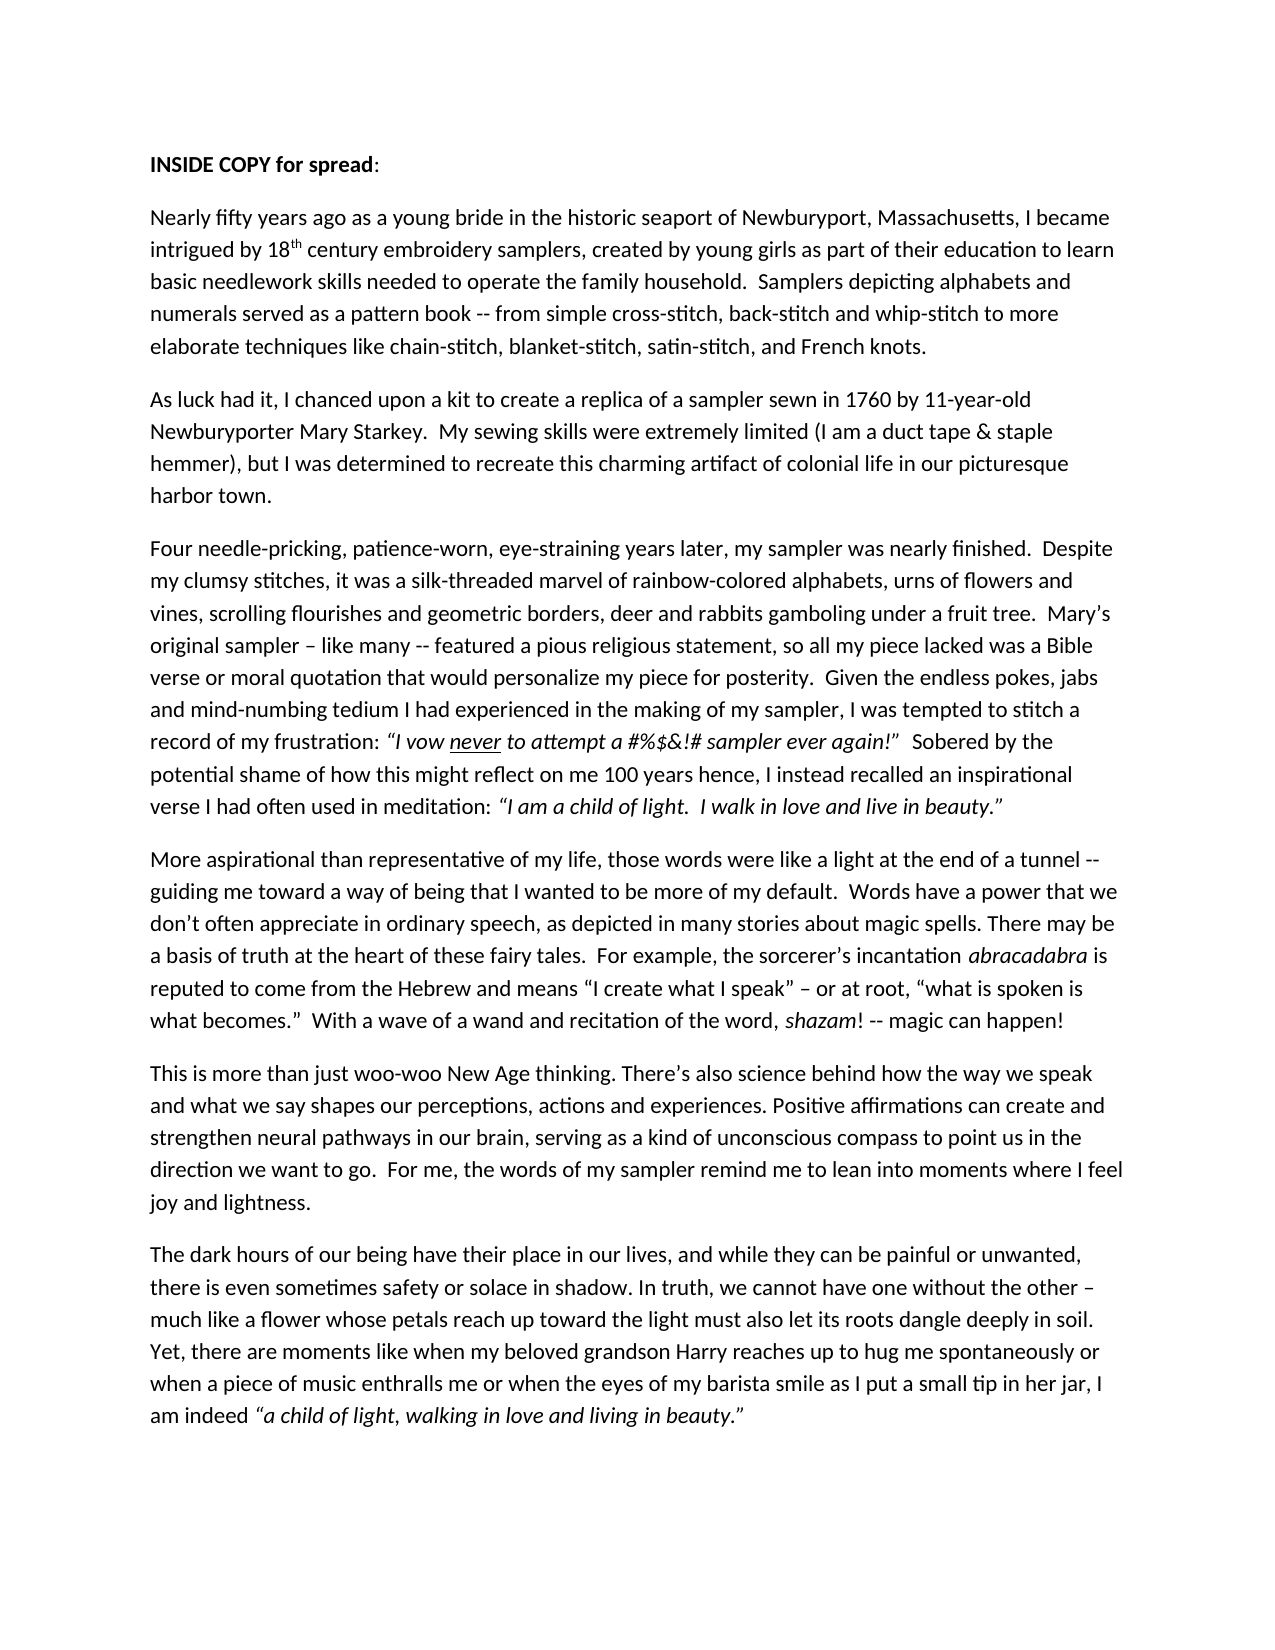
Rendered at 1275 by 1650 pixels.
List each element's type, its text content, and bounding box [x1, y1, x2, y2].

text This is more than just woo-woo New Age thinking. There’s also science behind how the way we speak and what we say shapes our perceptions, actions and experiences. Positive affirmations can create and strengthen neural pathways in our brain, serving as a kind of unconscious compass to point us in the direction we want to go. For me, the words of my sampler remind me to lean into moments where I feel joy and lightness. [150, 1059, 1125, 1216]
text As luck had it, I chanced upon a kit to create a replica of a sampler sewn in 1760 by 11-year-old Newburyporter Mary Starkey. My sewing skills were extremely limited (I am a duct tape & staple hemmer), but I was determined to recreate this charming artifact of colonial life in our picturesque harbor town. [150, 385, 1125, 509]
text The dark hours of our being have their place in our lives, and while they can be painful or unwanted, there is even sometimes safety or solace in shadow. In truth, we cannot have one without the other – much like a flower whose petals reach up toward the light must also let its roots dangle deeply in soil. Yet, there are moments like when my beloved grandson Harry reaches up to hug me spontaneously or when a piece of music enthralls me or when the eyes of my barista smile as I put a small tip in her jar, I am indeed “a child of light, walking in love and living in beauty.” [150, 1241, 1125, 1429]
text Nearly fifty years ago as a young bride in the historic seaport of Newburyport, Massachusetts, I became intrigued by 18th century embroidery samplers, created by young girls as part of their education to learn basic needlework skills needed to operate the family household. Samplers depicting alphabets and numerals served as a pattern book -- from simple cross-stitch, back-stitch and whip-stitch to more elaborate techniques like chain-stitch, blanket-stitch, satin-stitch, and French knots. [150, 203, 1125, 360]
text Four needle-pricking, patience-worn, eye-straining years later, my sampler was nearly finished. Despite my clumsy stitches, it was a silk-threaded marvel of rainbow-colored alphabets, urns of flowers and vines, scrolling flourishes and geometric borders, deer and rabbits gamboling under a fruit tree. Mary’s original sampler – like many -- featured a pious religious statement, so all my piece lacked was a Bible verse or moral quotation that would personalize my piece for posterity. Given the endless pokes, jabs and mind-numbing tedium I had experienced in the making of my sampler, I was tempted to stitch a record of my frustration: “I vow never to attempt a #%$&!# sampler ever again!” Sobered by the potential shame of how this might reflect on me 100 years hence, I instead recalled an inspirational verse I had often used in meditation: “I am a child of light. I walk in love and live in beauty.” [150, 534, 1125, 820]
text More aspirational than representative of my life, those words were like a light at the end of a tunnel -- guiding me toward a way of being that I wanted to be more of my default. Words have a power that we don’t often appreciate in ordinary speech, as depicted in many stories about magic spells. There may be a basis of truth at the heart of these fairy tales. For example, the sorcerer’s incantation abracadabra is reputed to come from the Hebrew and means “I create what I speak” – or at root, “what is spoken is what becomes.” With a wave of a wand and recitation of the word, shazam! -- magic can happen! [150, 845, 1125, 1034]
text INSIDE COPY for spread: [150, 150, 1125, 178]
